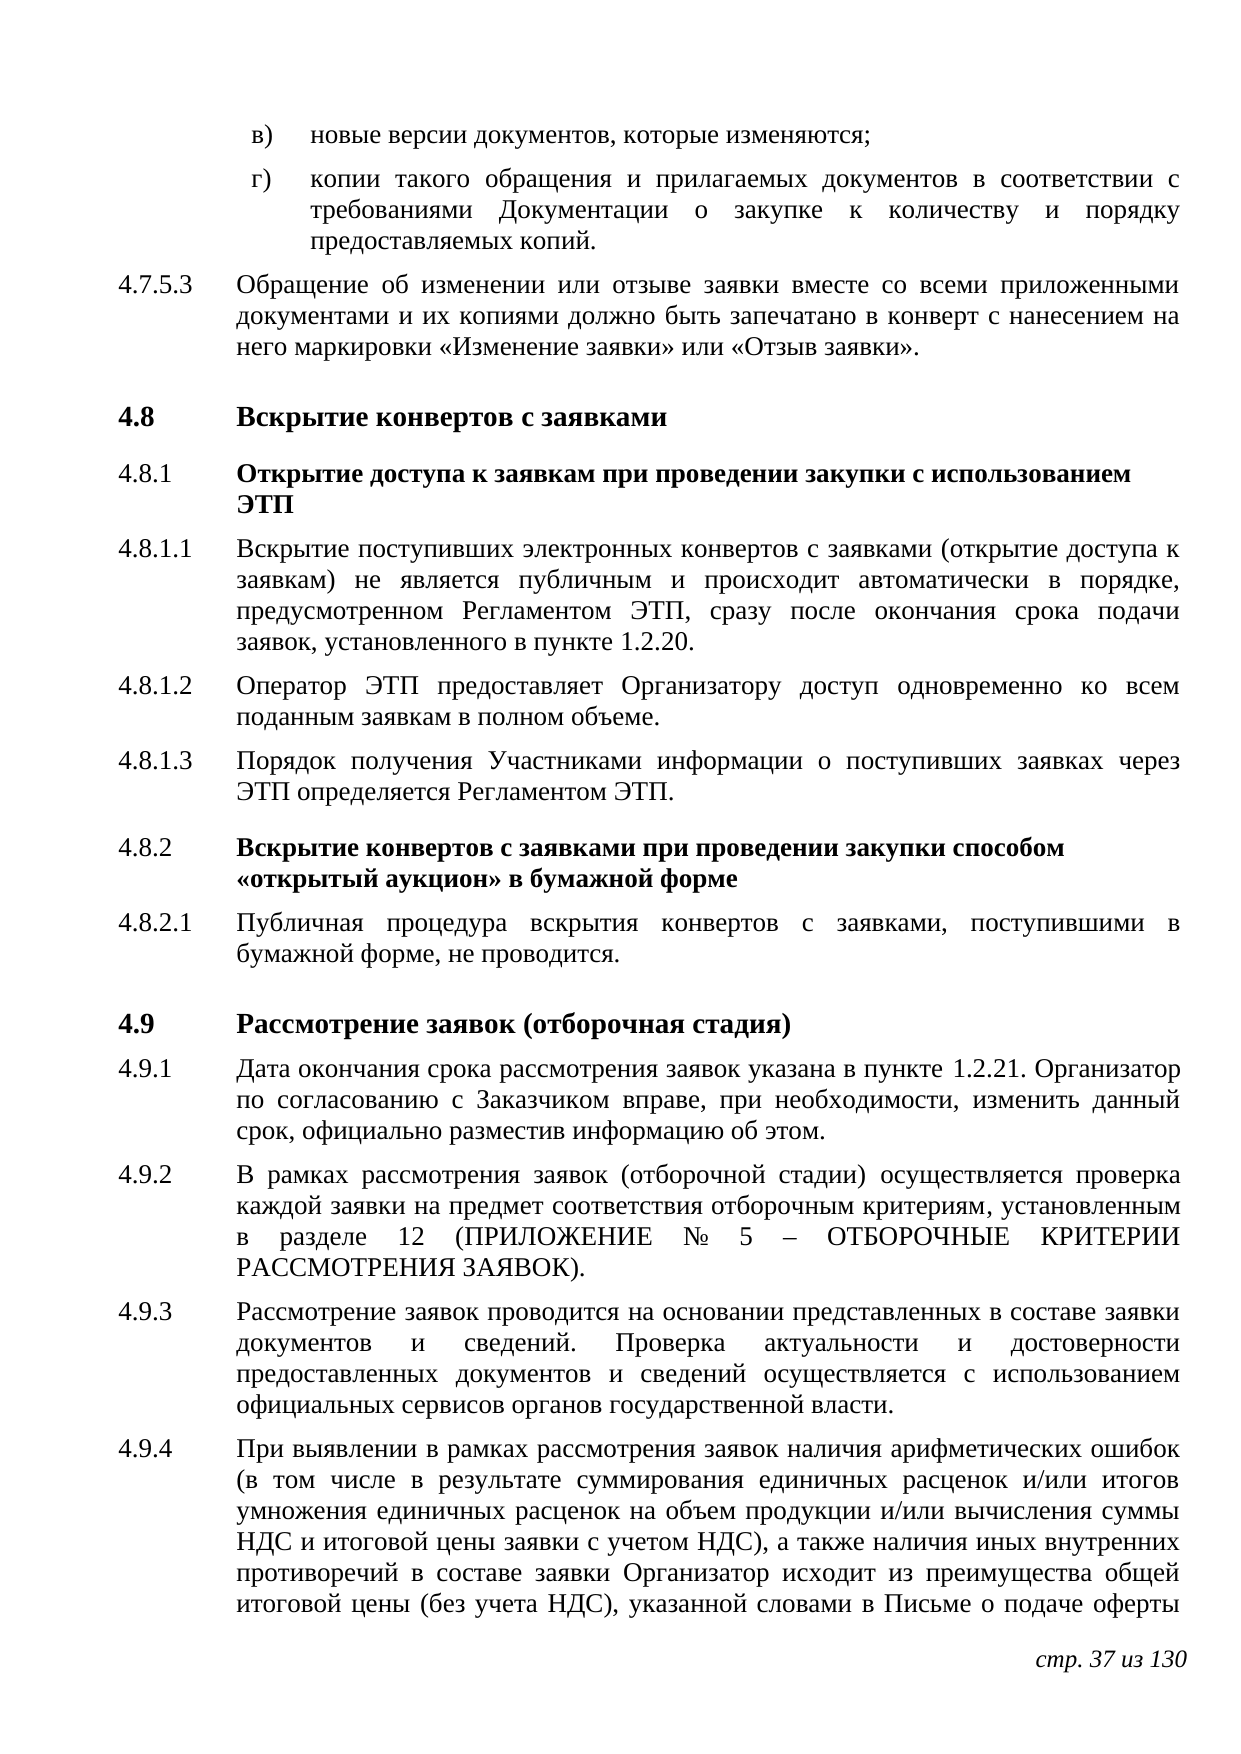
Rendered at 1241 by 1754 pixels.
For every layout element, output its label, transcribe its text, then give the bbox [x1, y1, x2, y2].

text В рамках рассмотрения заявок (отборочной стадии) осуществляется проверка каждой заявки на предмет соответствия отборочным критериям, установленным в разделе 12 (ПРИЛОЖЕНИЕ № 5 – ОТБОРОЧНЫЕ КРИТЕРИИ РАССМОТРЕНИЯ ЗАЯВОК). [118, 1158, 1181, 1282]
list Вскрытие поступивших электронных конвертов с заявками (открытие доступа к заявкам) не является публичным и происходит автоматически в порядке, предусмотренном Регламентом ЭТП, сразу после окончания срока подачи заявок, установленного в пункте 1.2.20. [118, 532, 1181, 657]
list Оператор ЭТП предоставляет Организатору доступ одновременно ко всем поданным заявкам в полном объеме. [118, 669, 1181, 731]
subtitle Вскрытие конвертов с заявками [118, 399, 1181, 432]
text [118, 1432, 1181, 1619]
text Вскрытие конвертов с заявками при проведении закупки способом «открытый аукцион» в бумажной форме [118, 831, 1181, 893]
text Открытие доступа к заявкам при проведении закупки с использованием ЭТП [118, 457, 1181, 519]
list Порядок получения Участниками информации о поступивших заявках через ЭТП определяется Регламентом ЭТП. [118, 744, 1181, 806]
text новые версии документов, которые изменяются; [251, 118, 1181, 149]
text Рассмотрение заявок проводится на основании представленных в составе заявки документов и сведений. Проверка актуальности и достоверности предоставленных документов и сведений осуществляется с использованием официальных сервисов органов государственной власти. [118, 1295, 1181, 1419]
text Обращение об изменении или отзыве заявки вместе со всеми приложенными документами и их копиями должно быть запечатано в конверт с нанесением на него маркировки «Изменение заявки» или «Отзыв заявки». [118, 268, 1181, 361]
text копии такого обращения и прилагаемых документов в соответствии с требованиями Документации о закупке к количеству и порядку предоставляемых копий. [251, 162, 1181, 255]
text Дата окончания срока рассмотрения заявок указана в пункте 1.2.21. Организатор по согласованию с Заказчиком вправе, при необходимости, изменить данный срок, официально разместив информацию об этом. [118, 1052, 1181, 1145]
subtitle Рассмотрение заявок (отборочная стадия) [118, 1006, 1181, 1039]
list Публичная процедура вскрытия конвертов с заявками, поступившими в бумажной форме, не проводится. [118, 906, 1181, 968]
